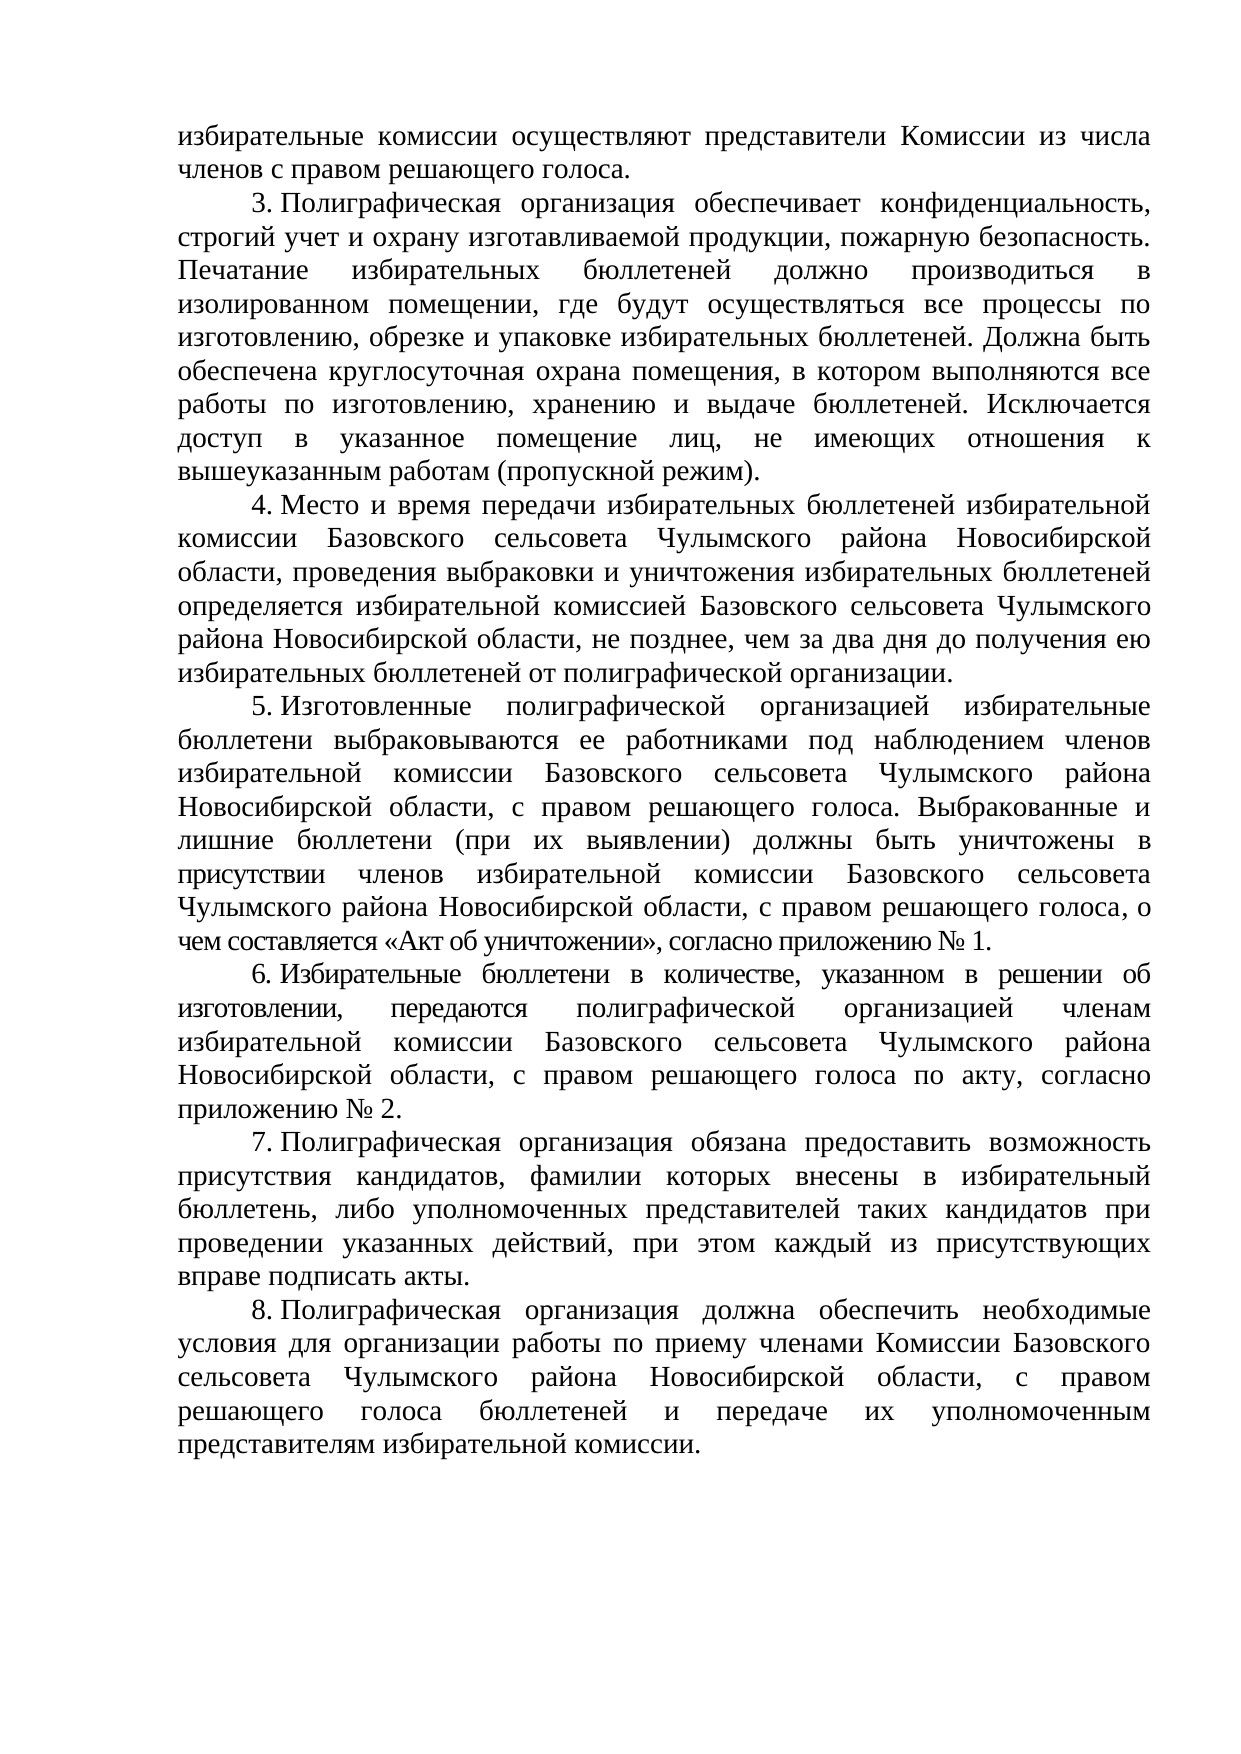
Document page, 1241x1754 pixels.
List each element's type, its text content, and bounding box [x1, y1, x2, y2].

text 7. Полиграфическая организация обязана предоставить возможность присутствия кандидатов, фамилии которых внесены в избирательный бюллетень, либо уполномоченных представителей таких кандидатов при проведении указанных действий, при этом каждый из присутствующих вправе подписать акты. [177, 1124, 1152, 1292]
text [177, 118, 1152, 185]
text 6. Избирательные бюллетени в количестве, указанном в решении об изготовлении, передаются полиграфической организацией членам избирательной комиссии Базовского сельсовета Чулымского района Новосибирской области, с правом решающего голоса по акту, согласно приложению № 2. [177, 957, 1152, 1124]
text 3. Полиграфическая организация обеспечивает конфиденциальность, строгий учет и охрану изготавливаемой продукции, пожарную безопасность. Печатание избирательных бюллетеней должно производиться в изолированном помещении, где будут осуществляться все процессы по изготовлению, обрезке и упаковке избирательных бюллетеней. Должна быть обеспечена круглосуточная охрана помещения, в котором выполняются все работы по изготовлению, хранению и выдаче бюллетеней. Исключается доступ в указанное помещение лиц, не имеющих отношения к вышеуказанным работам (пропускной режим). [177, 185, 1152, 487]
text 4. Место и время передачи избирательных бюллетеней избирательной комиссии Базовского сельсовета Чулымского района Новосибирской области, проведения выбраковки и уничтожения избирательных бюллетеней определяется избирательной комиссией Базовского сельсовета Чулымского района Новосибирской области, не позднее, чем за два дня до получения ею избирательных бюллетеней от полиграфической организации. [177, 487, 1152, 688]
text 8. Полиграфическая организация должна обеспечить необходимые условия для организации работы по приему членами Комиссии Базовского сельсовета Чулымского района Новосибирской области, с правом решающего голоса бюллетеней и передаче их уполномоченным представителям избирательной комиссии. [177, 1292, 1152, 1460]
text 5. Изготовленные полиграфической организацией избирательные бюллетени выбраковываются ее работниками под наблюдением членов избирательной комиссии Базовского сельсовета Чулымского района Новосибирской области, с правом решающего голоса. Выбракованные и лишние бюллетени (при их выявлении) должны быть уничтожены в присутствии членов избирательной комиссии Базовского сельсовета Чулымского района Новосибирской области, с правом решающего голоса, о чем составляется «Акт об уничтожении», согласно приложению № 1. [177, 688, 1152, 957]
